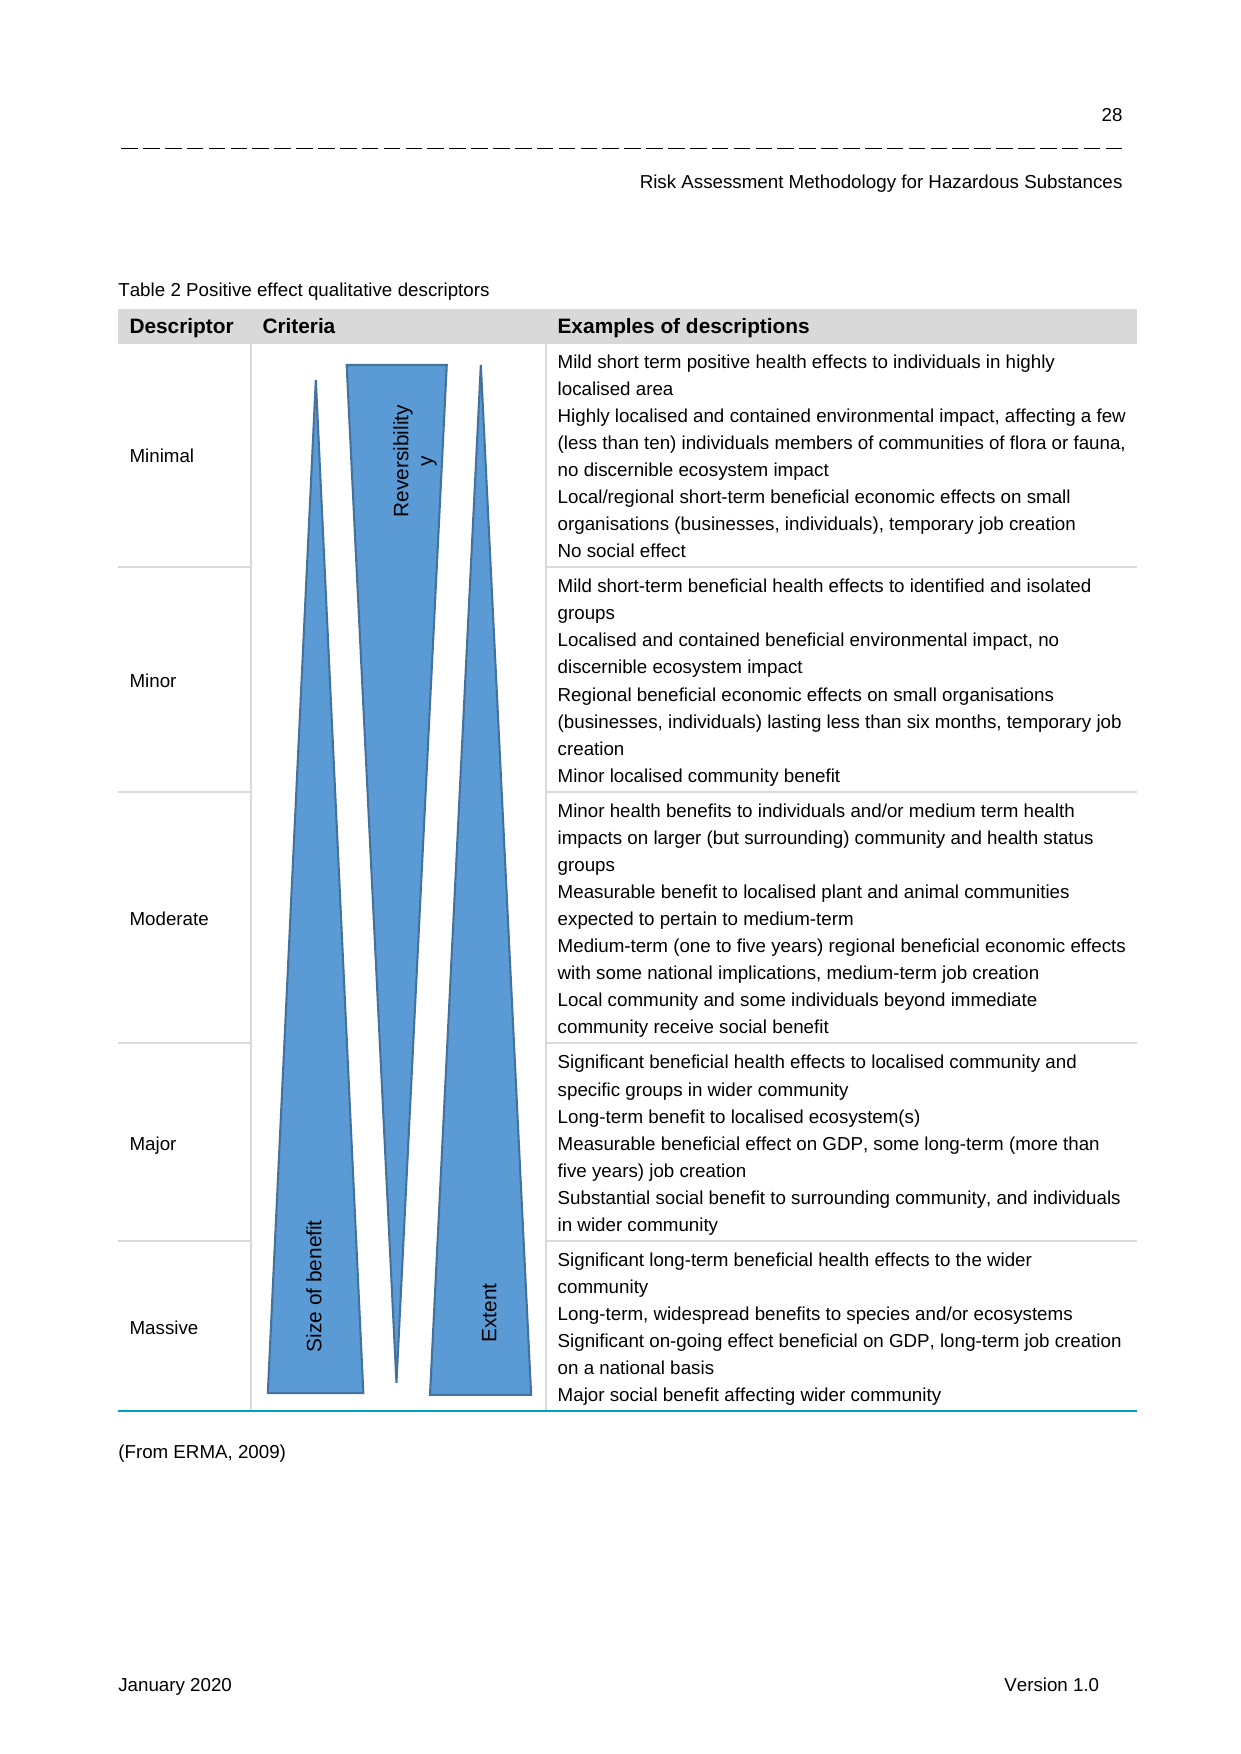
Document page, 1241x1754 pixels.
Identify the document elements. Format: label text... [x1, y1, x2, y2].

table_cell Minimal [118, 344, 250, 566]
text (From ERMA, 2009) [118, 1437, 1122, 1464]
table_cell [252, 344, 545, 1410]
table_cell Significant beneficial health effects to localised community and specific groups in wider community Long-term benefit to localised ecosystem(s) Measurable beneficial effect on GDP, some long-term (more than five years) job creation Substantial social benefit to surrounding community, and individuals in wider community [547, 1044, 1137, 1240]
table_cell Moderate [118, 793, 250, 1042]
table_cell Mild short-term beneficial health effects to identified and isolated groups Localised and contained beneficial environmental impact, no discernible ecosystem impact Regional beneficial economic effects on small organisations (businesses, individuals) lasting less than six months, temporary job creation Minor localised community benefit [547, 568, 1137, 791]
table_cell Minor [118, 568, 250, 791]
text Table 2 Positive effect qualitative descriptors [118, 275, 1122, 302]
table_cell Minor health benefits to individuals and/or medium term health impacts on larger (but surrounding) community and health status groups Measurable benefit to localised plant and animal communities expected to pertain to medium-term Medium-term (one to five years) regional beneficial economic effects with some national implications, medium-term job creation Local community and some individuals beyond immediate community receive social benefit [547, 793, 1137, 1042]
table_cell Mild short term positive health effects to individuals in highly localised area Highly localised and contained environmental impact, affecting a few (less than ten) individuals members of communities of flora or fauna, no discernible ecosystem impact Local/regional short-term beneficial economic effects on small organisations (businesses, individuals), temporary job creation No social effect [547, 344, 1137, 566]
table_header Criteria [251, 309, 546, 341]
table_header Descriptor [118, 309, 251, 341]
table_cell Massive [118, 1242, 250, 1410]
table_header Examples of descriptions [546, 309, 1137, 341]
table_cell Major [118, 1044, 250, 1240]
table_cell Significant long-term beneficial health effects to the wider community Long-term, widespread benefits to species and/or ecosystems Significant on-going effect beneficial on GDP, long-term job creation on a national basis Major social benefit affecting wider community [547, 1242, 1137, 1410]
